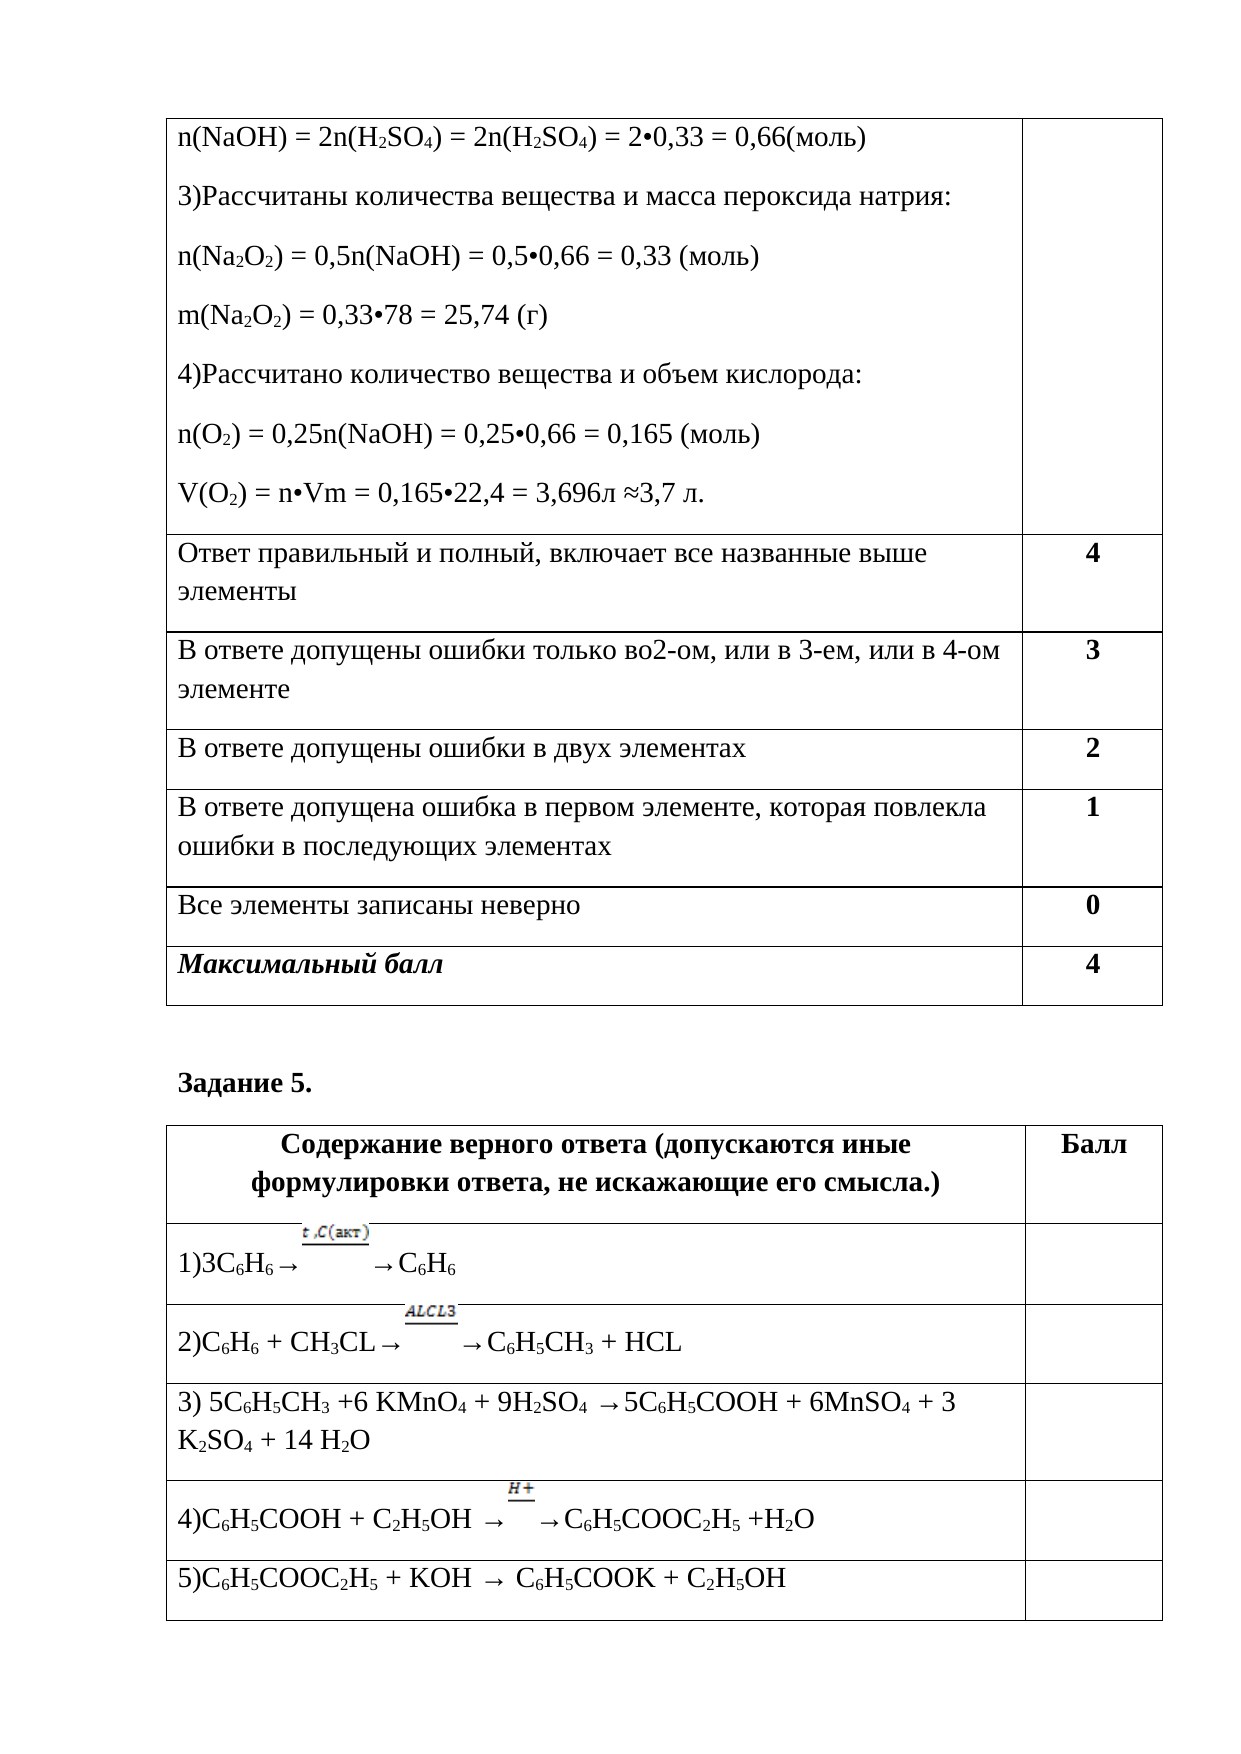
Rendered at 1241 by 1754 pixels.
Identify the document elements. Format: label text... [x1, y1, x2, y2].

table_header Балл [1026, 1126, 1162, 1222]
table_cell Максимальный балл [167, 947, 1022, 1005]
table_cell [1026, 1481, 1162, 1559]
table_cell 1)3C6H6→→С6Н6 [167, 1224, 1025, 1303]
table_cell 3) 5C6H5CH3 +6 KMnO4 + 9H2SO4 →5C6H5COOH + 6MnSO4 + 3 K2SO4 + 14 H2O [167, 1384, 1025, 1480]
table_cell 0 [1023, 888, 1162, 946]
table_cell 4 [1023, 947, 1162, 1005]
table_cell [167, 119, 1022, 534]
table_cell [1026, 1305, 1162, 1383]
table_cell 5)C6H5COOC2H5 + KOH → C6H5COOK + C2H5OH [167, 1561, 1025, 1620]
table_header Содержание верного ответа (допускаются иные формулировки ответа, не искажающие его смысла.) [167, 1126, 1025, 1222]
table_cell 2 [1023, 730, 1162, 788]
table_cell В ответе допущена ошибка в первом элементе, которая повлекла ошибки в последующих элементах [167, 790, 1022, 886]
table_cell В ответе допущены ошибки только во2-ом, или в 3-ем, или в 4-ом элементе [167, 633, 1022, 729]
picture [508, 1481, 535, 1529]
table_cell 4)C6H5COOH + C2H5OH →→C6H5COOC2H5 +H2O [167, 1481, 1025, 1559]
table_cell Ответ правильный и полный, включает все названные выше элементы [167, 535, 1022, 631]
picture [302, 1223, 369, 1273]
table_cell 3 [1023, 633, 1162, 729]
table_cell 4 [1023, 535, 1162, 631]
table_cell 2)С6Н6 + СН3CL→→C6H5CH3 + HCL [167, 1305, 1025, 1383]
table_cell Все элементы записаны неверно [167, 888, 1022, 946]
text Задание 5. [177, 1065, 1152, 1099]
table_cell [1023, 119, 1162, 534]
table_cell [1026, 1224, 1162, 1303]
table_cell В ответе допущены ошибки в двух элементах [167, 730, 1022, 788]
picture [405, 1304, 458, 1352]
table_cell 1 [1023, 790, 1162, 886]
table_cell [1026, 1561, 1162, 1620]
table_cell [1026, 1384, 1162, 1480]
